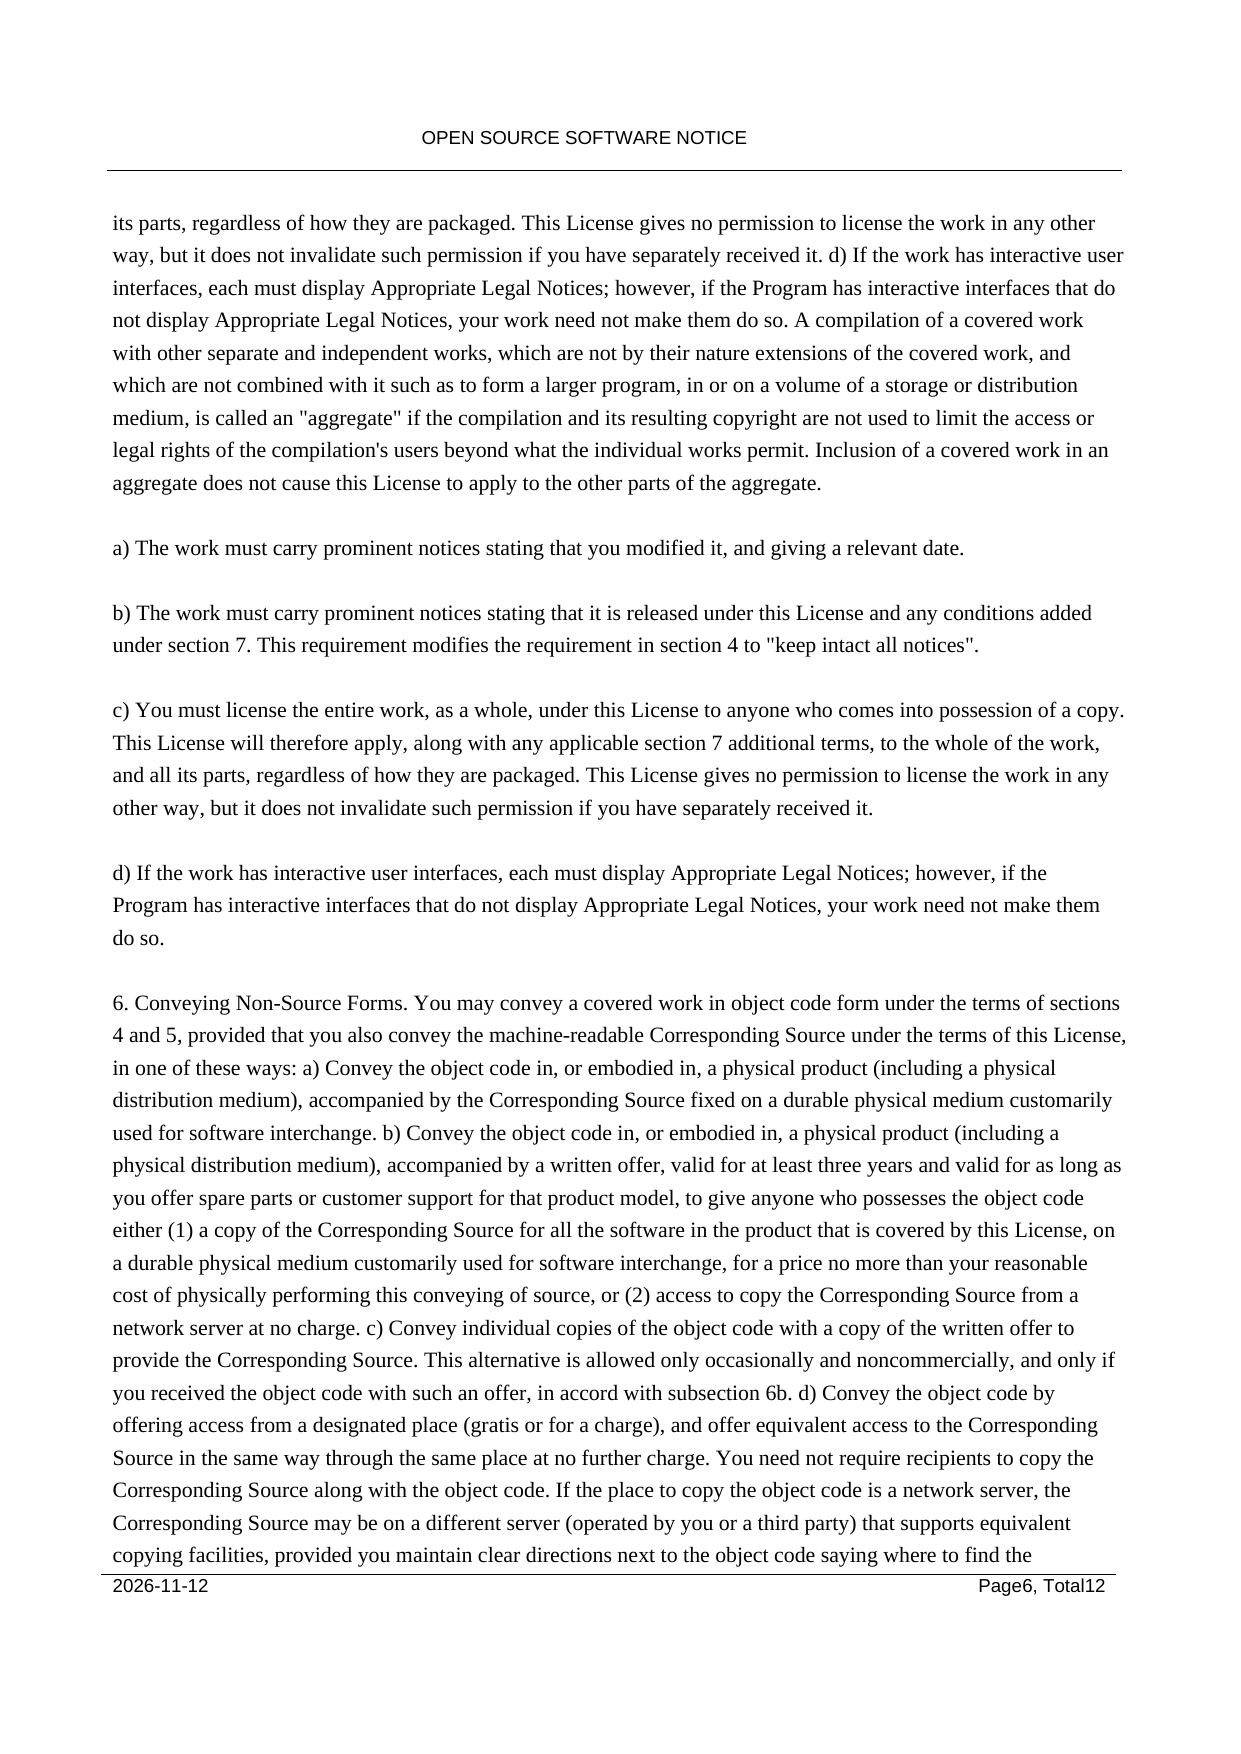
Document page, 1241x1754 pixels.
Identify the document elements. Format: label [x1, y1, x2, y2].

text [112, 206, 1128, 1571]
